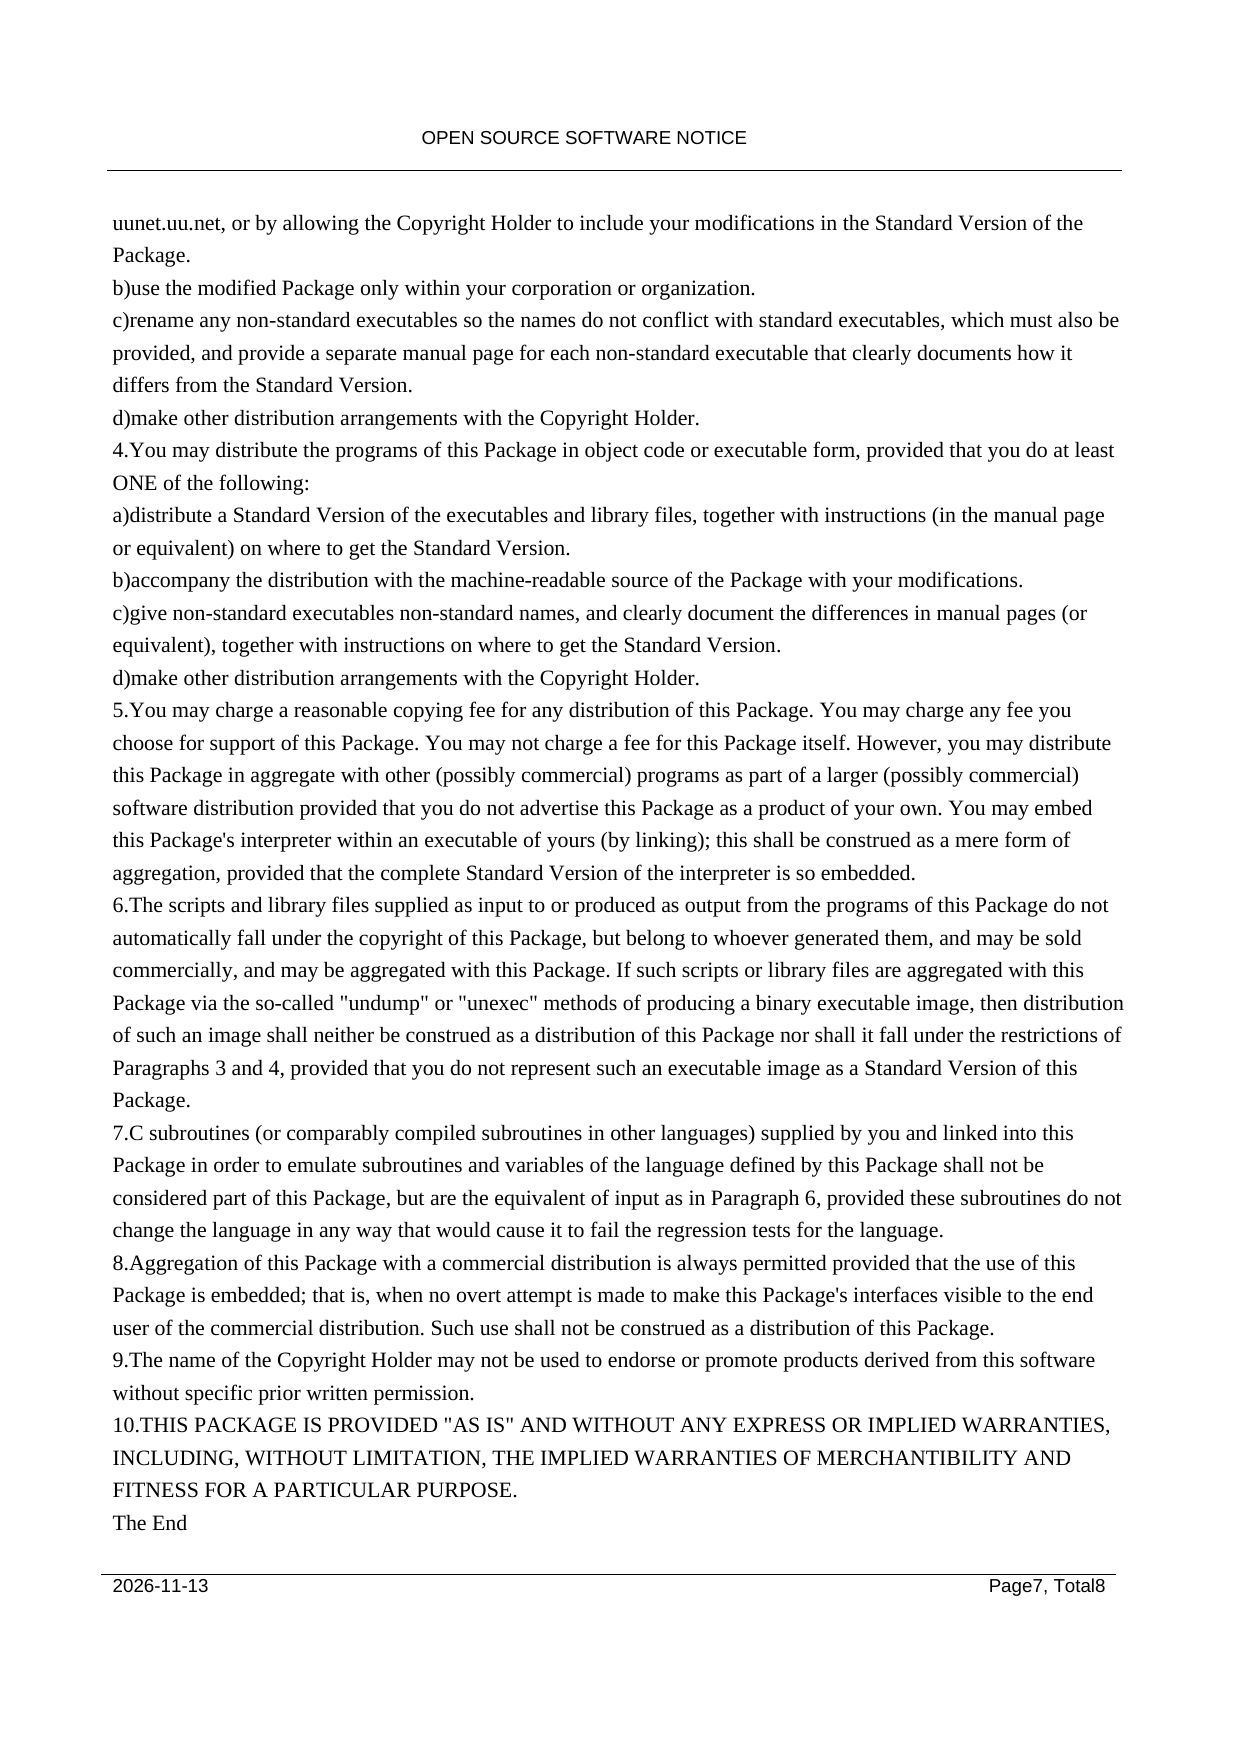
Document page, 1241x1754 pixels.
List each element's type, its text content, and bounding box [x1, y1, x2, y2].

text 6.The scripts and library files supplied as input to or produced as output from the programs of this Package do not automatically fall under the copyright of this Package, but belong to whoever generated them, and may be sold commercially, and may be aggregated with this Package. If such scripts or library files are aggregated with this Package via the so-called "undump" or "unexec" methods of producing a binary executable image, then distribution of such an image shall neither be construed as a distribution of this Package nor shall it fall under the restrictions of Paragraphs 3 and 4, provided that you do not represent such an executable image as a Standard Version of this Package. [112, 889, 1128, 1116]
text b)use the modified Package only within your corporation or organization. [112, 271, 1128, 304]
text d)make other distribution arrangements with the Copyright Holder. [112, 661, 1128, 694]
text c)give non-standard executables non-standard names, and clearly document the differences in manual pages (or equivalent), together with instructions on where to get the Standard Version. [112, 596, 1128, 661]
text b)accompany the distribution with the machine-readable source of the Package with your modifications. [112, 564, 1128, 596]
text d)make other distribution arrangements with the Copyright Holder. [112, 401, 1128, 434]
text 7.C subroutines (or comparably compiled subroutines in other languages) supplied by you and linked into this Package in order to emulate subroutines and variables of the language defined by this Package shall not be considered part of this Package, but are the equivalent of input as in Paragraph 6, provided these subroutines do not change the language in any way that would cause it to fail the regression tests for the language. [112, 1116, 1128, 1246]
text a)distribute a Standard Version of the executables and library files, together with instructions (in the manual page or equivalent) on where to get the Standard Version. [112, 499, 1128, 564]
text 9.The name of the Copyright Holder may not be used to endorse or promote products derived from this software without specific prior written permission. [112, 1344, 1128, 1409]
text 4.You may distribute the programs of this Package in object code or executable form, provided that you do at least ONE of the following: [112, 434, 1128, 499]
text 8.Aggregation of this Package with a commercial distribution is always permitted provided that the use of this Package is embedded; that is, when no overt attempt is made to make this Package's interfaces visible to the end user of the commercial distribution. Such use shall not be construed as a distribution of this Package. [112, 1246, 1128, 1344]
text 10.THIS PACKAGE IS PROVIDED "AS IS" AND WITHOUT ANY EXPRESS OR IMPLIED WARRANTIES, INCLUDING, WITHOUT LIMITATION, THE IMPLIED WARRANTIES OF MERCHANTIBILITY AND FITNESS FOR A PARTICULAR PURPOSE. [112, 1409, 1128, 1506]
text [112, 206, 1128, 271]
text 5.You may charge a reasonable copying fee for any distribution of this Package. You may charge any fee you choose for support of this Package. You may not charge a fee for this Package itself. However, you may distribute this Package in aggregate with other (possibly commercial) programs as part of a larger (possibly commercial) software distribution provided that you do not advertise this Package as a product of your own. You may embed this Package's interpreter within an executable of yours (by linking); this shall be construed as a mere form of aggregation, provided that the complete Standard Version of the interpreter is so embedded. [112, 694, 1128, 889]
text The End [112, 1506, 1128, 1539]
text c)rename any non-standard executables so the names do not conflict with standard executables, which must also be provided, and provide a separate manual page for each non-standard executable that clearly documents how it differs from the Standard Version. [112, 304, 1128, 401]
